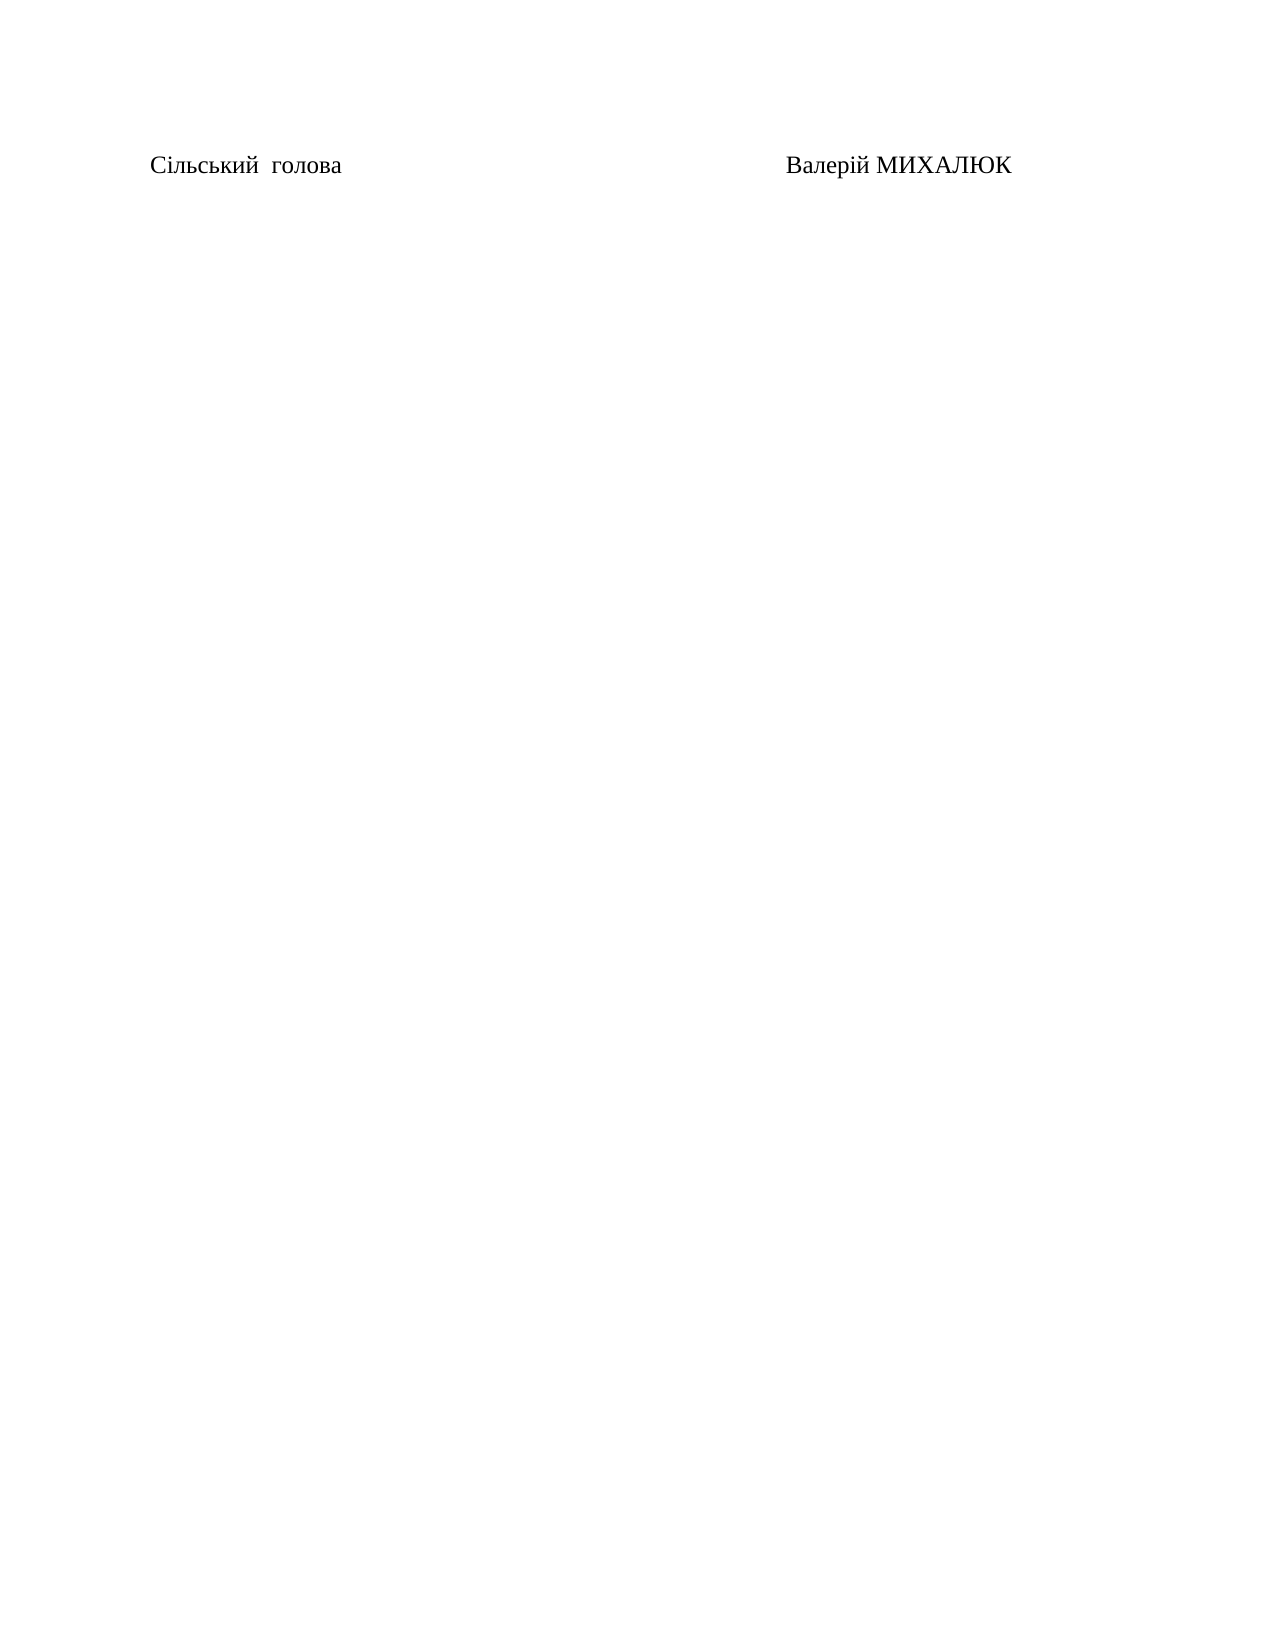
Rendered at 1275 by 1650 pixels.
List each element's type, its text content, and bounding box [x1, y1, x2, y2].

text Сільський голова Валерій МИХАЛЮК [150, 150, 1125, 179]
